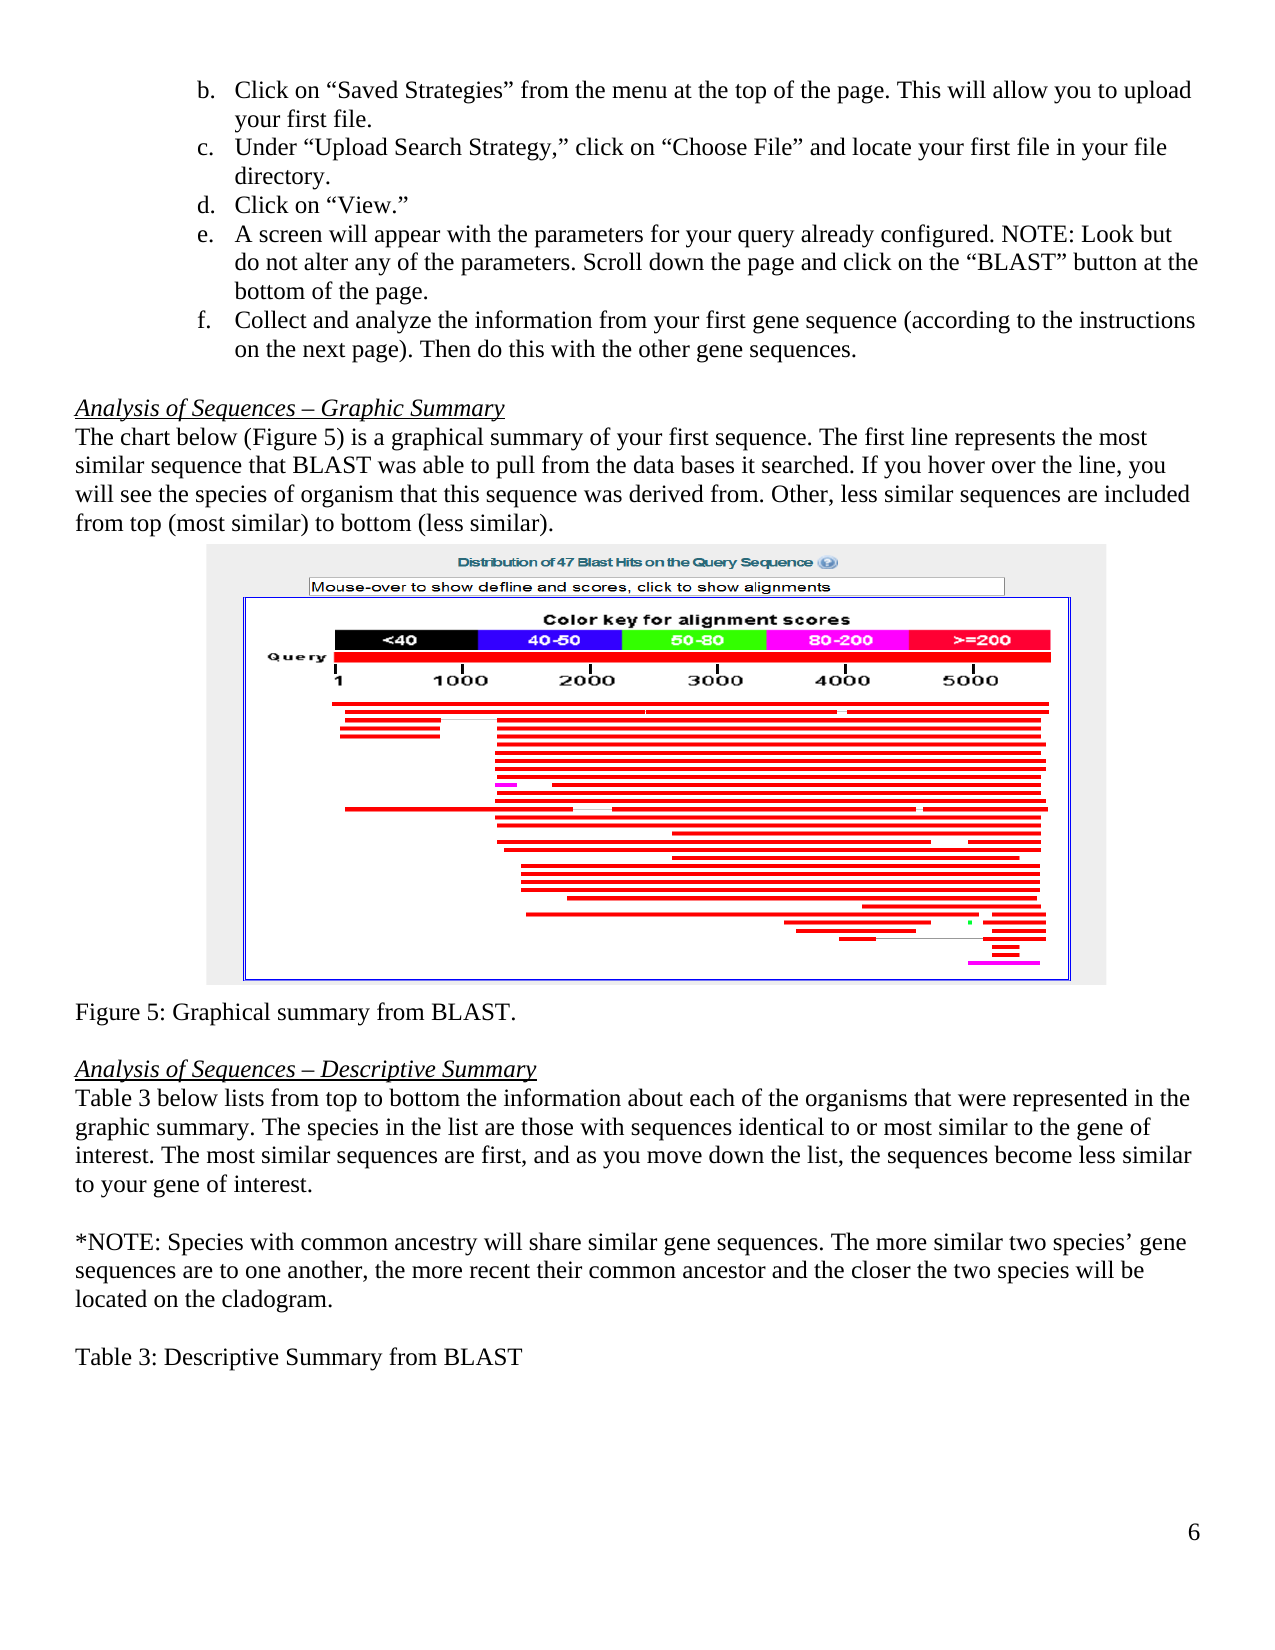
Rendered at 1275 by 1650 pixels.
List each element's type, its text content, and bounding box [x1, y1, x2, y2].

text Analysis of Sequences – Graphic Summary [75, 393, 1200, 422]
text Table 3: Descriptive Summary from BLAST [75, 1342, 1200, 1371]
picture [206, 544, 1107, 985]
list Click on “View.” [197, 190, 1200, 219]
list A screen will appear with the parameters for your query already configured. NOTE: Look but do not alter any of the parameters. Scroll down the page and click on the “BLAST” button at the bottom of the page. [197, 219, 1200, 305]
text Analysis of Sequences – Descriptive Summary [75, 1054, 1200, 1083]
list Under “Upload Search Strategy,” click on “Choose File” and locate your first file in your file directory. [197, 132, 1200, 190]
text Table 3 below lists from top to bottom the information about each of the organisms that were represented in the graphic summary. The species in the list are those with sequences identical to or most similar to the gene of interest. The most similar sequences are first, and as you move down the list, the sequences become less similar to your gene of interest. [75, 1083, 1200, 1198]
list Click on “Saved Strategies” from the menu at the top of the page. This will allow you to upload your first file. [197, 75, 1200, 132]
text *NOTE: Species with common ancestry will share similar gene sequences. The more similar two species’ gene sequences are to one another, the more recent their common ancestor and the closer the two species will be located on the cladogram. [75, 1227, 1200, 1313]
text Figure 5: Graphical summary from BLAST. [75, 997, 1200, 1026]
text The chart below (Figure 5) is a graphical summary of your first sequence. The first line represents the most similar sequence that BLAST was able to pull from the data bases it searched. If you hover over the line, you will see the species of organism that this sequence was derived from. Other, less similar sequences are included from top (most similar) to bottom (less similar). [75, 422, 1200, 537]
list Collect and analyze the information from your first gene sequence (according to the instructions on the next page). Then do this with the other gene sequences. [197, 305, 1200, 362]
